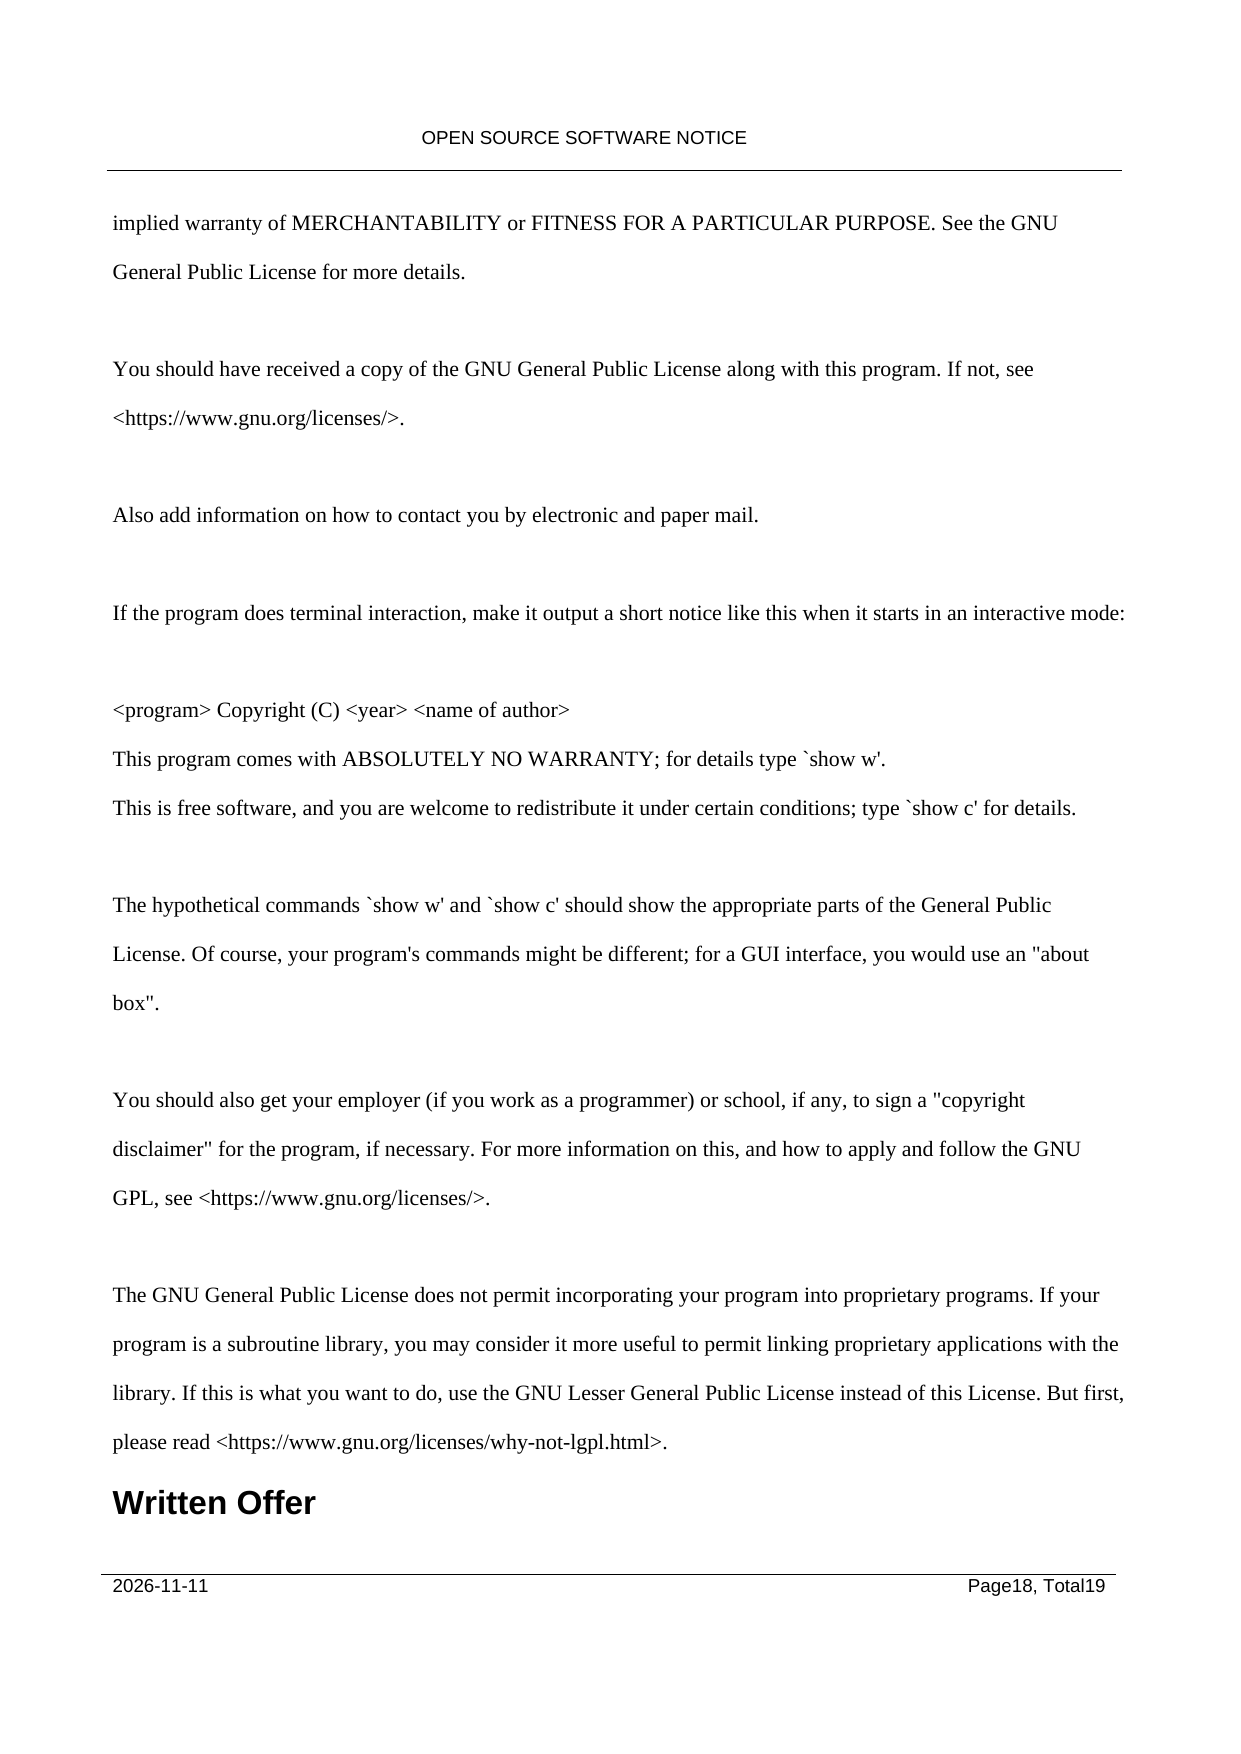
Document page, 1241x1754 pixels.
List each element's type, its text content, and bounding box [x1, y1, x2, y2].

text Written Offer [112, 1470, 1128, 1535]
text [112, 206, 1128, 1458]
